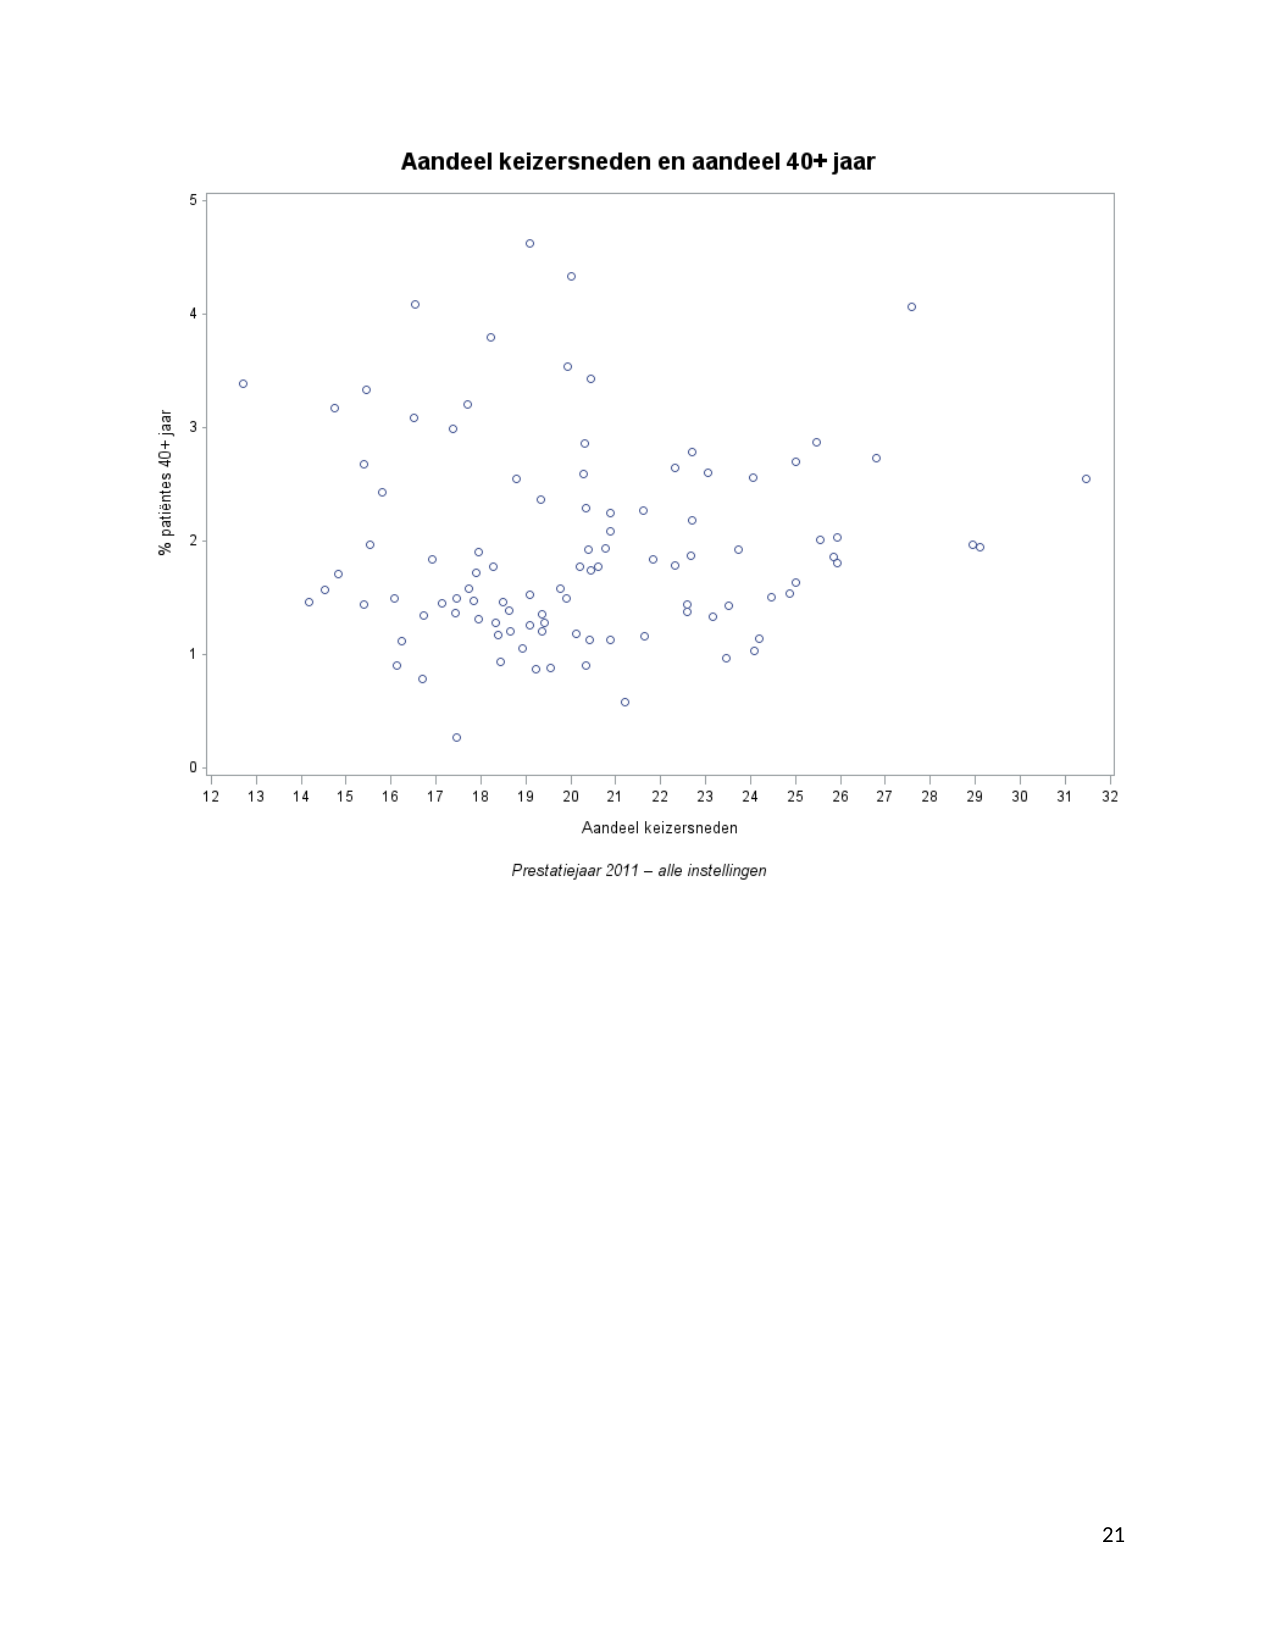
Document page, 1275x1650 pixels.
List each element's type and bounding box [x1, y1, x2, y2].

picture [150, 150, 1125, 881]
